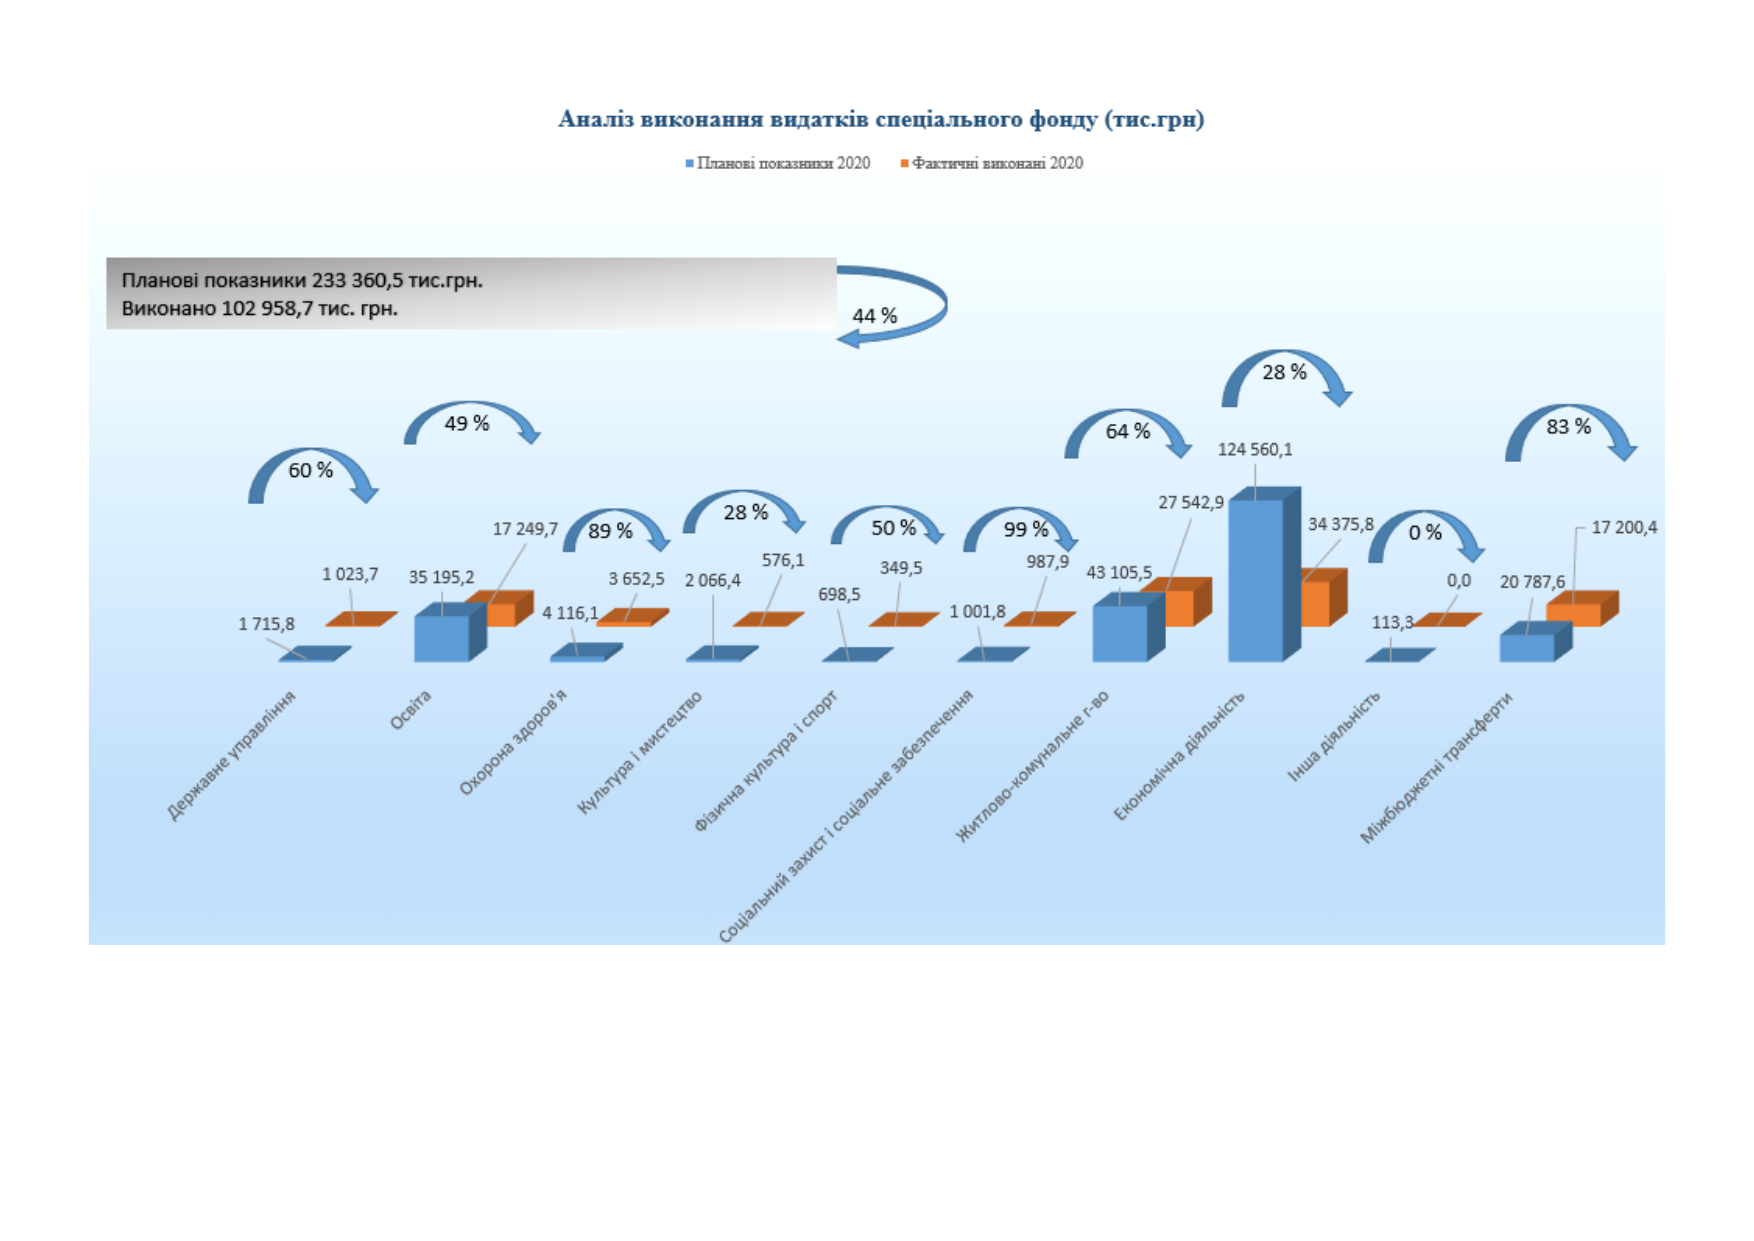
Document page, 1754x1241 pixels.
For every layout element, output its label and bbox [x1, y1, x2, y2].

picture [88, 102, 1666, 945]
